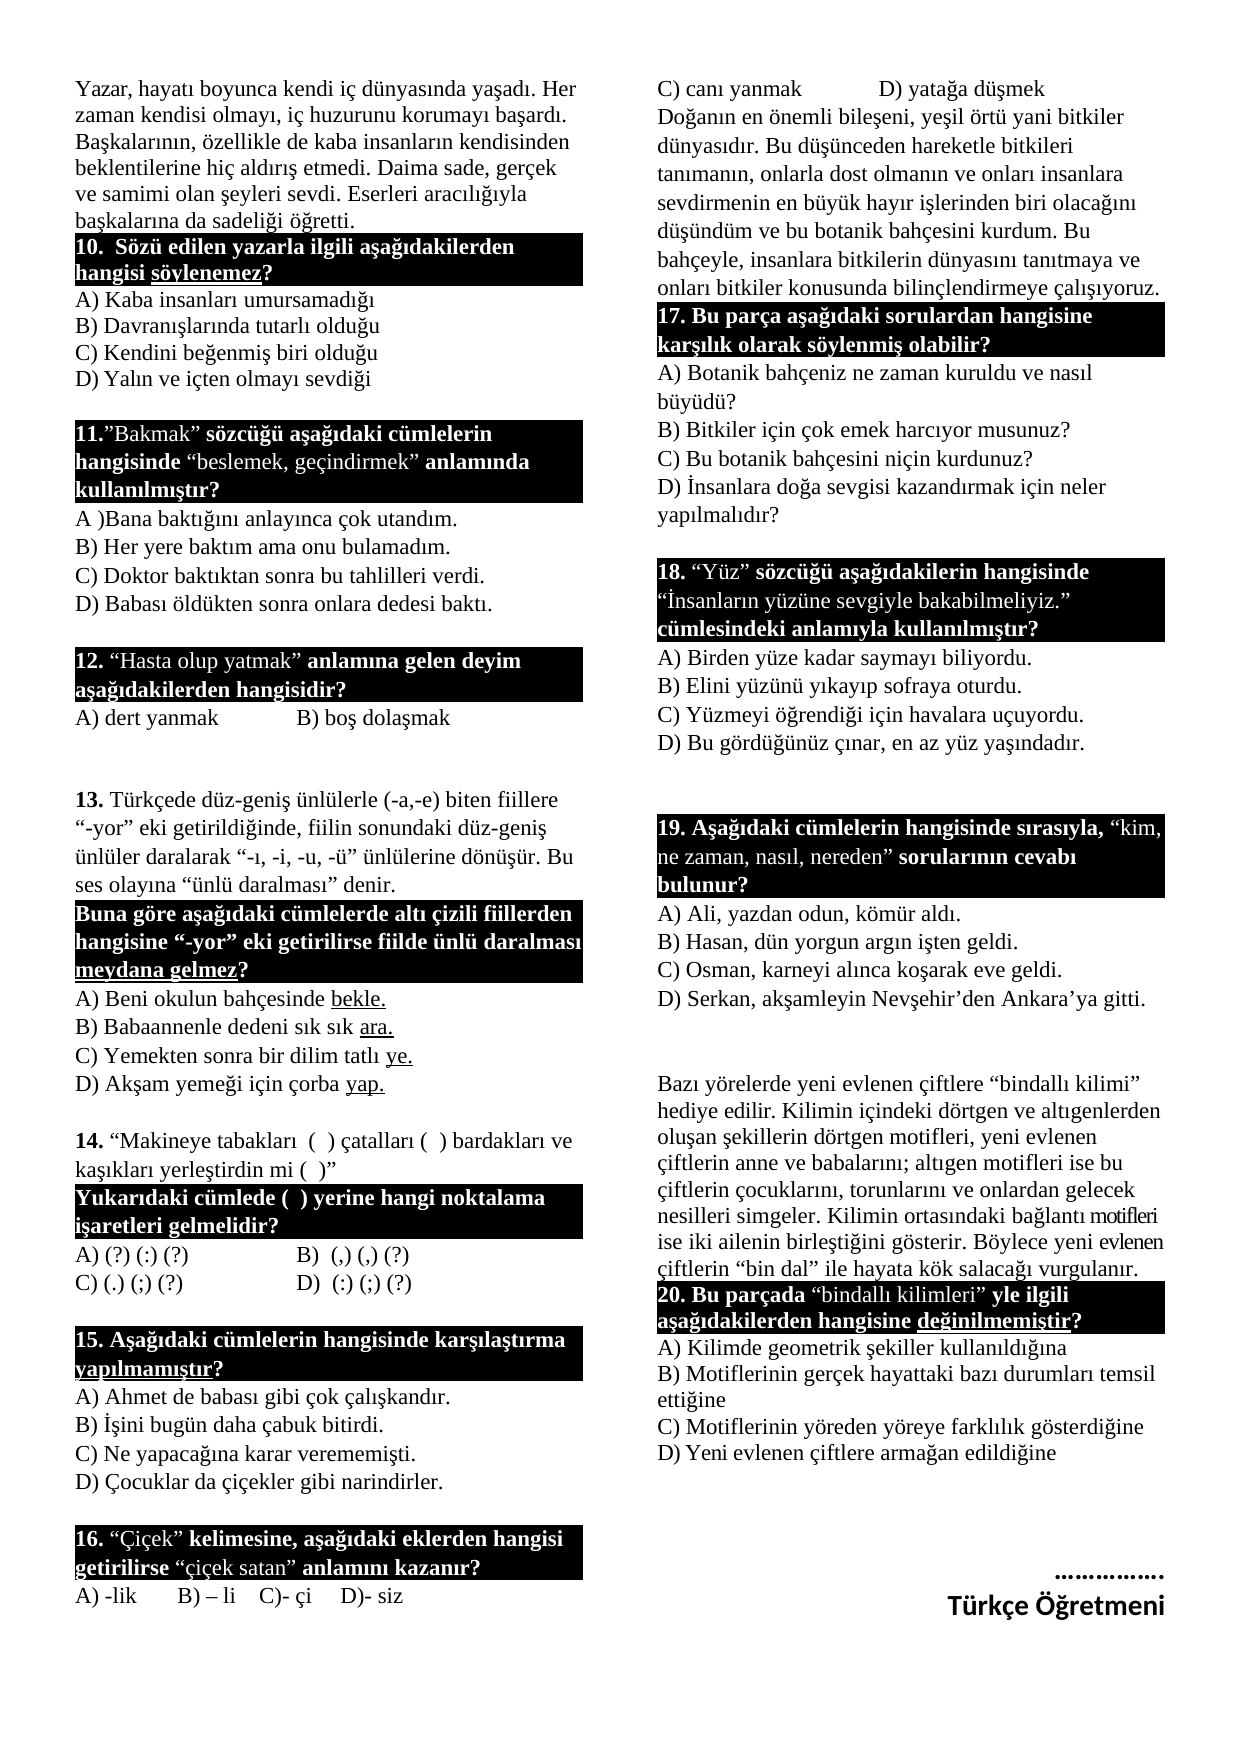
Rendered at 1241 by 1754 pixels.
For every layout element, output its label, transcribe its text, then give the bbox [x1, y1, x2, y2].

text C) Yüzmeyi öğrendiği için havalara uçuyordu. [657, 701, 1165, 727]
text C) canı yanmak D) yatağa düşmek [657, 75, 1165, 101]
text Türkçe Öğretmeni [657, 1587, 1165, 1622]
text D) Akşam yemeği için çorba yap. [75, 1070, 583, 1097]
text 19. Aşağıdaki cümlelerin hangisinde sırasıyla, “kim, ne zaman, nasıl, nereden” sorularının cevabı bulunur? [657, 814, 1165, 898]
text A) Ahmet de babası gibi çok çalışkandır. [75, 1383, 583, 1409]
text A) Kilimde geometrik şekiller kullanıldığına [657, 1334, 1165, 1360]
text 13. Türkçede düz-geniş ünlülerle (-a,-e) biten fiillere “-yor” eki getirildiğinde, fiilin sonundaki düz-geniş ünlüler daralarak “-ı, -i, -u, -ü” ünlülerine dönüşür. Bu ses olayına “ünlü daralması” denir. [75, 786, 583, 898]
text B) Motiflerinin gerçek hayattaki bazı durumları temsil ettiğine [657, 1360, 1165, 1413]
text D) Yalın ve içten olmayı sevdiği [75, 365, 583, 391]
text A) Kaba insanları umursamadığı [75, 286, 583, 312]
text C) Yemekten sonra bir dilim tatlı ye. [75, 1042, 583, 1068]
text 11.”Bakmak” sözcüğü aşağıdaki cümlelerin hangisinde “beslemek, geçindirmek” anlamında kullanılmıştır? [75, 420, 583, 503]
text B) Elini yüzünü yıkayıp sofraya oturdu. [657, 672, 1165, 698]
text Bazı yörelerde yeni evlenen çiftlere “bindallı kilimi” hediye edilir. Kilimin içindeki dörtgen ve altıgenlerden oluşan şekillerin dörtgen motifleri, yeni evlenen çiftlerin anne ve babalarını; altıgen motifleri ise bu çiftlerin çocuklarını, torunlarını ve onlardan gelecek nesilleri simgeler. Kilimin ortasındaki bağlantı motifleri ise iki ailenin birleştiğini gösterir. Böylece yeni evlenen çiftlerin “bin dal” ile hayata kök salacağı vurgulanır. [657, 1070, 1165, 1281]
text D) Serkan, akşamleyin Nevşehir’den Ankara’ya gitti. [657, 985, 1165, 1011]
text 10. Sözü edilen yazarla ilgili aşağıdakilerden hangisi söylenemez? [75, 233, 583, 286]
text B) Her yere baktım ama onu bulamadım. [75, 533, 583, 560]
text 20. Bu parçada “bindallı kilimleri” yle ilgili aşağıdakilerden hangisine değinilmemiştir? [657, 1281, 1165, 1334]
text D) Bu gördüğünüz çınar, en az yüz yaşındadır. [657, 729, 1165, 755]
text C) Ne yapacağına karar verememişti. [75, 1440, 583, 1466]
text Yukarıdaki cümlede ( ) yerine hangi noktalama işaretleri gelmelidir? [75, 1184, 583, 1239]
text C) (.) (;) (?) D) (:) (;) (?) [75, 1269, 583, 1296]
text B) Davranışlarında tutarlı olduğu [75, 312, 583, 338]
text Buna göre aşağıdaki cümlelerde altı çizili fiillerden hangisine “-yor” eki getirilirse fiilde ünlü daralması meydana gelmez? [75, 900, 583, 983]
text A) Beni okulun bahçesinde bekle. [75, 985, 583, 1011]
text B) Hasan, dün yorgun argın işten geldi. [657, 928, 1165, 954]
text C) Motiflerinin yöreden yöreye farklılık gösterdiğine [657, 1413, 1165, 1439]
text C) Kendini beğenmiş biri olduğu [75, 338, 583, 365]
text A) Ali, yazdan odun, kömür aldı. [657, 900, 1165, 926]
text D) Babası öldükten sonra onlara dedesi baktı. [75, 590, 583, 617]
text C) Osman, karneyi alınca koşarak eve geldi. [657, 957, 1165, 983]
text A )Bana baktığını anlayınca çok utandım. [75, 505, 583, 531]
text C) Bu botanik bahçesini niçin kurdunuz? [657, 445, 1165, 471]
text D) Yeni evlenen çiftlere armağan edildiğine [657, 1439, 1165, 1466]
text 14. “Makineye tabakları ( ) çatalları ( ) bardakları ve kaşıkları yerleştirdin mi ( )” [75, 1127, 583, 1182]
text Doğanın en önemli bileşeni, yeşil örtü yani bitkiler dünyasıdır. Bu düşünceden hareketle bitkileri tanımanın, onlarla dost olmanın ve onları insanlara sevdirmenin en büyük hayır işlerinden biri olacağını düşündüm ve bu botanik bahçesini kurdum. Bu bahçeyle, insanlara bitkilerin dünyasını tanıtmaya ve onları bitkiler konusunda bilinçlendirmeye çalışıyoruz. [657, 103, 1165, 300]
text B) Bitkiler için çok emek harcıyor musunuz? [657, 416, 1165, 443]
text ……………. [657, 1551, 1165, 1587]
text 15. Aşağıdaki cümlelerin hangisinde karşılaştırma yapılmamıştır? [75, 1326, 583, 1381]
text D) İnsanlara doğa sevgisi kazandırmak için neler yapılmalıdır? [657, 473, 1165, 528]
text A) Birden yüze kadar saymayı biliyordu. [657, 644, 1165, 670]
text 12. “Hasta olup yatmak” anlamına gelen deyim aşağıdakilerden hangisidir? [75, 647, 583, 702]
text 17. Bu parça aşağıdaki sorulardan hangisine karşılık olarak söylenmiş olabilir? [657, 302, 1165, 357]
text A) -lik B) – li C)- çi D)- siz [75, 1582, 583, 1608]
text C) Doktor baktıktan sonra bu tahlilleri verdi. [75, 562, 583, 588]
text 16. “Çiçek” kelimesine, aşağıdaki eklerden hangisi getirilirse “çiçek satan” anlamını kazanır? [75, 1525, 583, 1580]
text B) İşini bugün daha çabuk bitirdi. [75, 1412, 583, 1438]
text A) dert yanmak B) boş dolaşmak [75, 704, 583, 730]
text B) Babaannenle dedeni sık sık ara. [75, 1013, 583, 1040]
text D) Çocuklar da çiçekler gibi narindirler. [75, 1468, 583, 1495]
text Yazar, hayatı boyunca kendi iç dünyasında yaşadı. Her zaman kendisi olmayı, iç huzurunu korumayı başardı. Başkalarının, özellikle de kaba insanların kendisinden beklentilerine hiç aldırış etmedi. Daima sade, gerçek ve samimi olan şeyleri sevdi. Eserleri aracılığıyla başkalarına da sadeliği öğretti. [75, 75, 583, 233]
text A) (?) (:) (?) B) (,) (,) (?) [75, 1241, 583, 1267]
text 18. “Yüz” sözcüğü aşağıdakilerin hangisinde “İnsanların yüzüne sevgiyle bakabilmeliyiz.” cümlesindeki anlamıyla kullanılmıştır? [657, 558, 1165, 642]
text A) Botanik bahçeniz ne zaman kuruldu ve nasıl büyüdü? [657, 359, 1165, 414]
